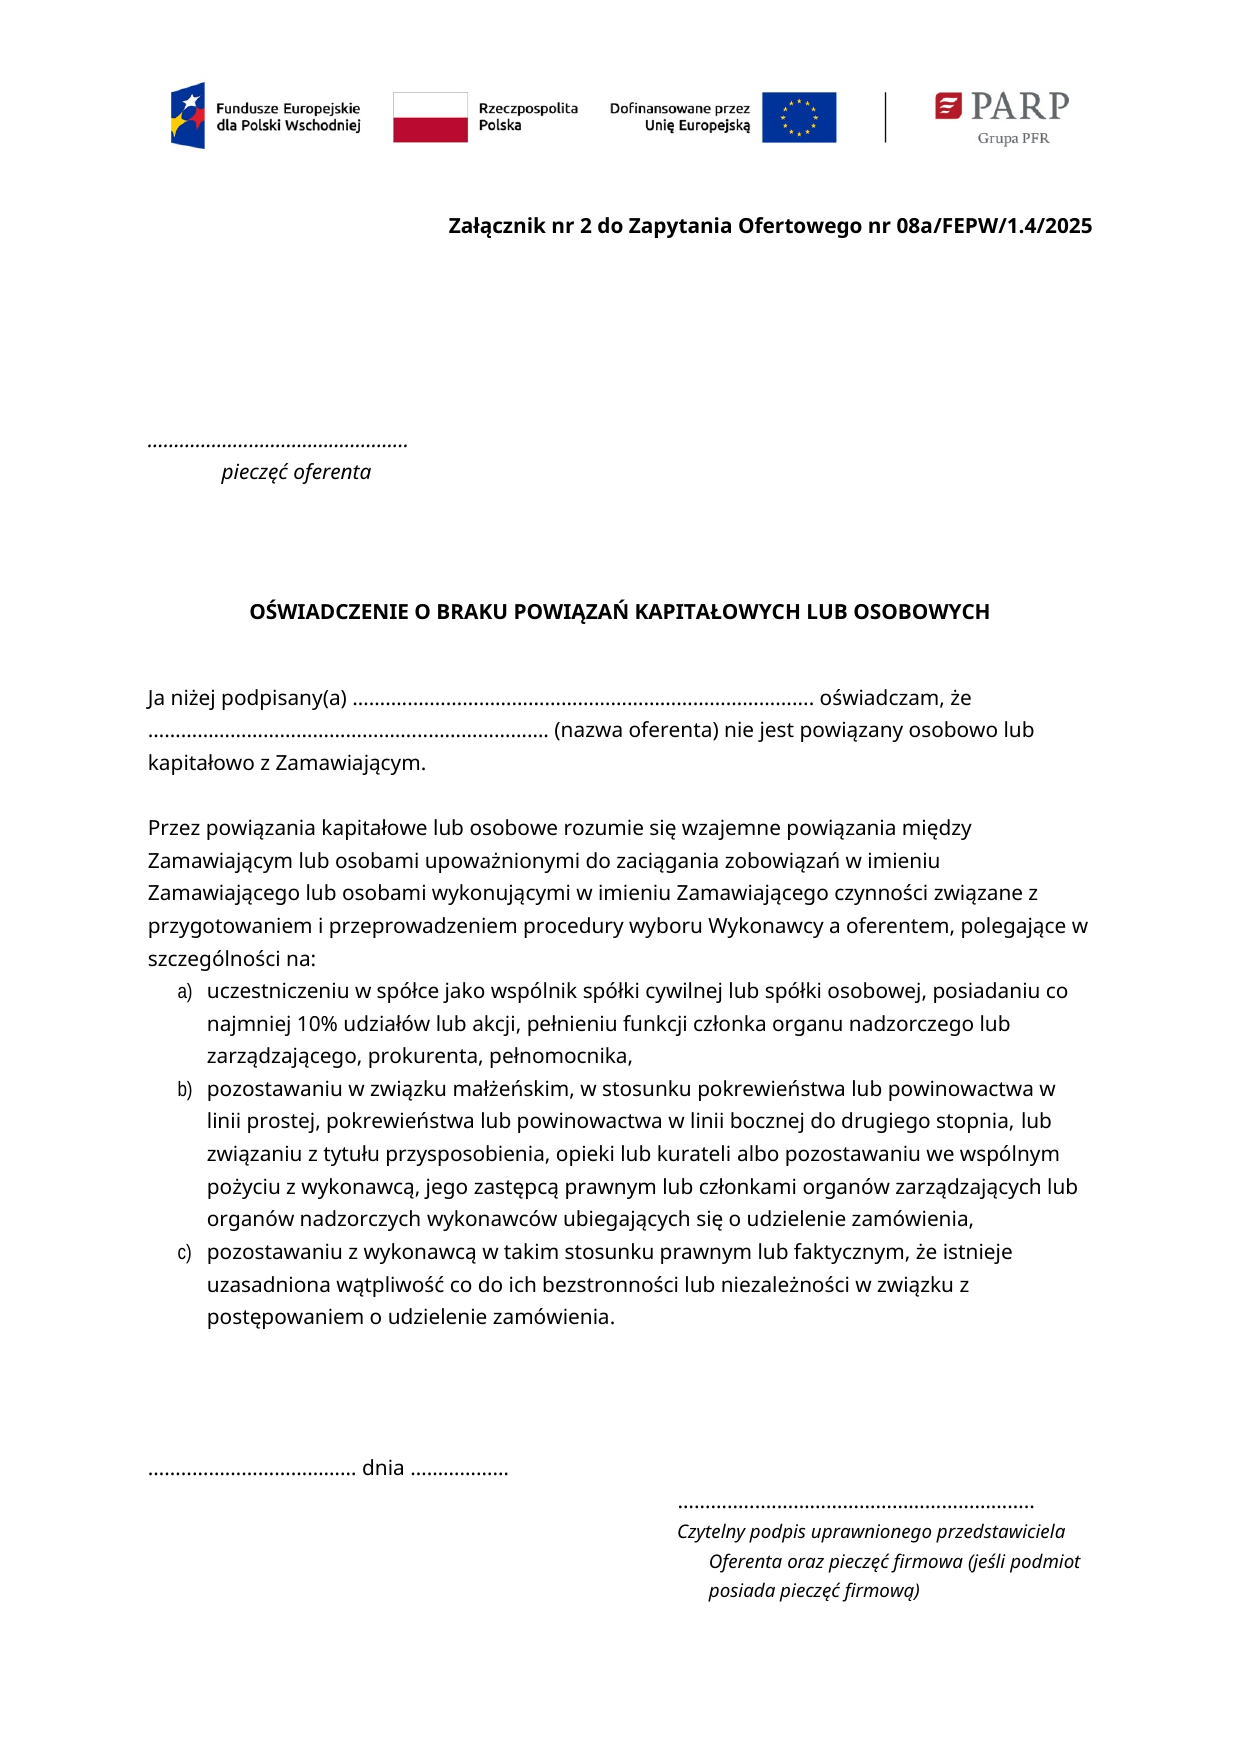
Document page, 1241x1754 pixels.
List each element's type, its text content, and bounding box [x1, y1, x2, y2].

list pozostawaniu z wykonawcą w takim stosunku prawnym lub faktycznym, że istnieje uzasadniona wątpliwość co do ich bezstronności lub niezależności w związku z postępowaniem o udzielenie zamówienia. [177, 1237, 1093, 1331]
text Ja niżej podpisany(a) ………..…………………………………………………………....... oświadczam, że …………………………………………...…………………. (nazwa oferenta) nie jest powiązany osobowo lub kapitałowo z Zamawiającym. [148, 683, 1093, 776]
list uczestniczeniu w spółce jako wspólnik spółki cywilnej lub spółki osobowej, posiadaniu co najmniej 10% udziałów lub akcji, pełnieniu funkcji członka organu nadzorczego lub zarządzającego, prokurenta, pełnomocnika, [177, 976, 1093, 1070]
list pozostawaniu w związku małżeńskim, w stosunku pokrewieństwa lub powinowactwa w linii prostej, pokrewieństwa lub powinowactwa w linii bocznej do drugiego stopnia, lub związaniu z tytułu przysposobienia, opieki lub kurateli albo pozostawaniu we wspólnym pożyciu z wykonawcą, jego zastępcą prawnym lub członkami organów zarządzających lub organów nadzorczych wykonawców ubiegających się o udzielenie zamówienia, [177, 1074, 1093, 1233]
text ……..………………………… dnia ……………… [148, 1453, 1093, 1482]
text Czytelny podpis uprawnionego przedstawiciela Oferenta oraz pieczęć firmowa (jeśli podmiot posiada pieczęć firmową) [590, 1519, 1093, 1603]
picture [147, 73, 1093, 158]
text ………….……………………………… [148, 425, 1093, 453]
text pieczęć oferenta [148, 457, 1093, 486]
text Przez powiązania kapitałowe lub osobowe rozumie się wzajemne powiązania między Zamawiającym lub osobami upoważnionymi do zaciągania zobowiązań w imieniu Zamawiającego lub osobami wykonującymi w imieniu Zamawiającego czynności związane z przygotowaniem i przeprowadzeniem procedury wyboru Wykonawcy a oferentem, polegające w szczególności na: [148, 813, 1093, 972]
text Załącznik nr 2 do Zapytania Ofertowego nr 08a/FEPW/1.4/2025 [148, 211, 1093, 239]
text ……….…..………………………………………….. [591, 1486, 1093, 1514]
text OŚWIADCZENIE O BRAKU POWIĄZAŃ KAPITAŁOWYCH LUB OSOBOWYCH [148, 597, 1093, 625]
